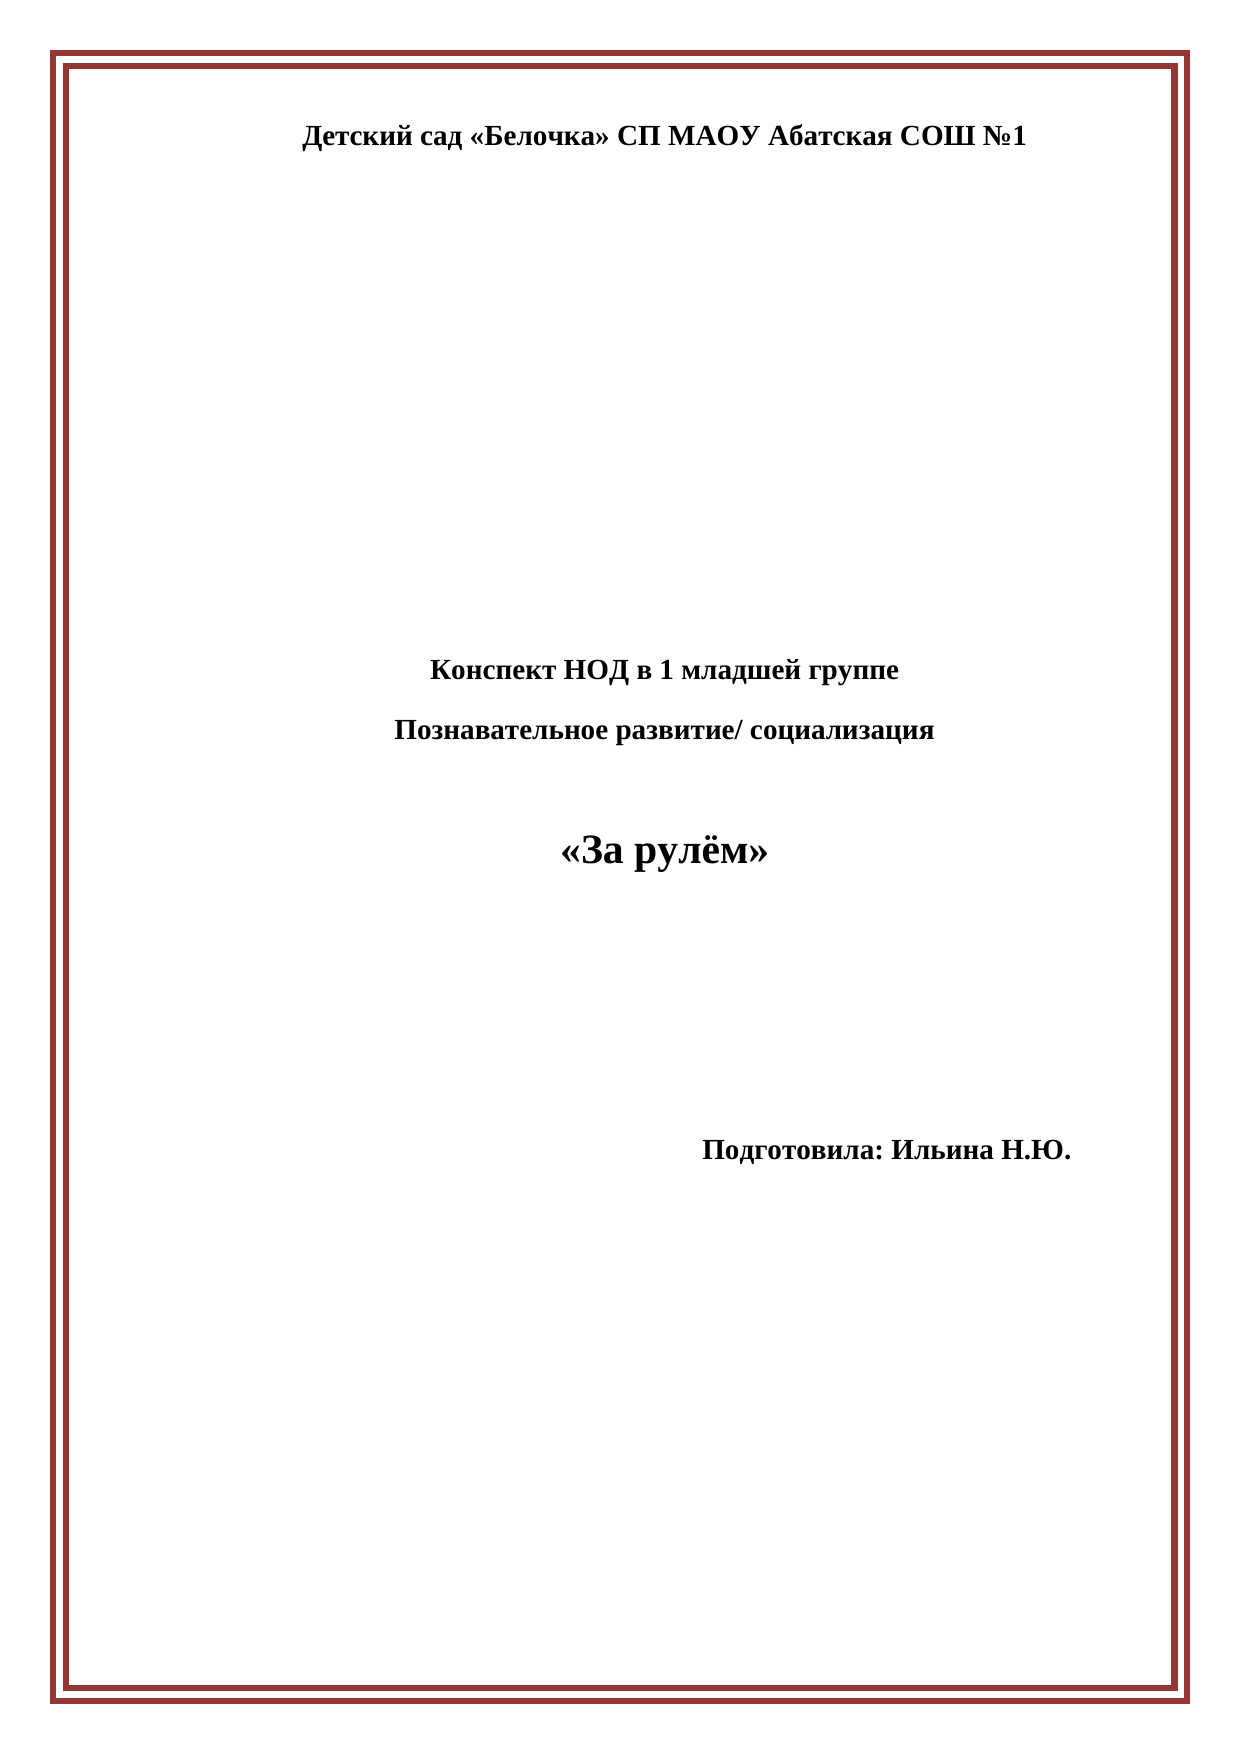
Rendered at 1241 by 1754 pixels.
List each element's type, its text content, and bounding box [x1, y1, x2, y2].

text Подготовила: Ильина Н.Ю. [177, 1132, 1152, 1166]
text Детский сад «Белочка» СП МАОУ Абатская СОШ №1 [177, 118, 1152, 152]
text «За рулём» [177, 825, 1152, 873]
text Познавательное развитие/ социализация [177, 712, 1152, 745]
text Конспект НОД в 1 младшей группе [177, 652, 1152, 686]
